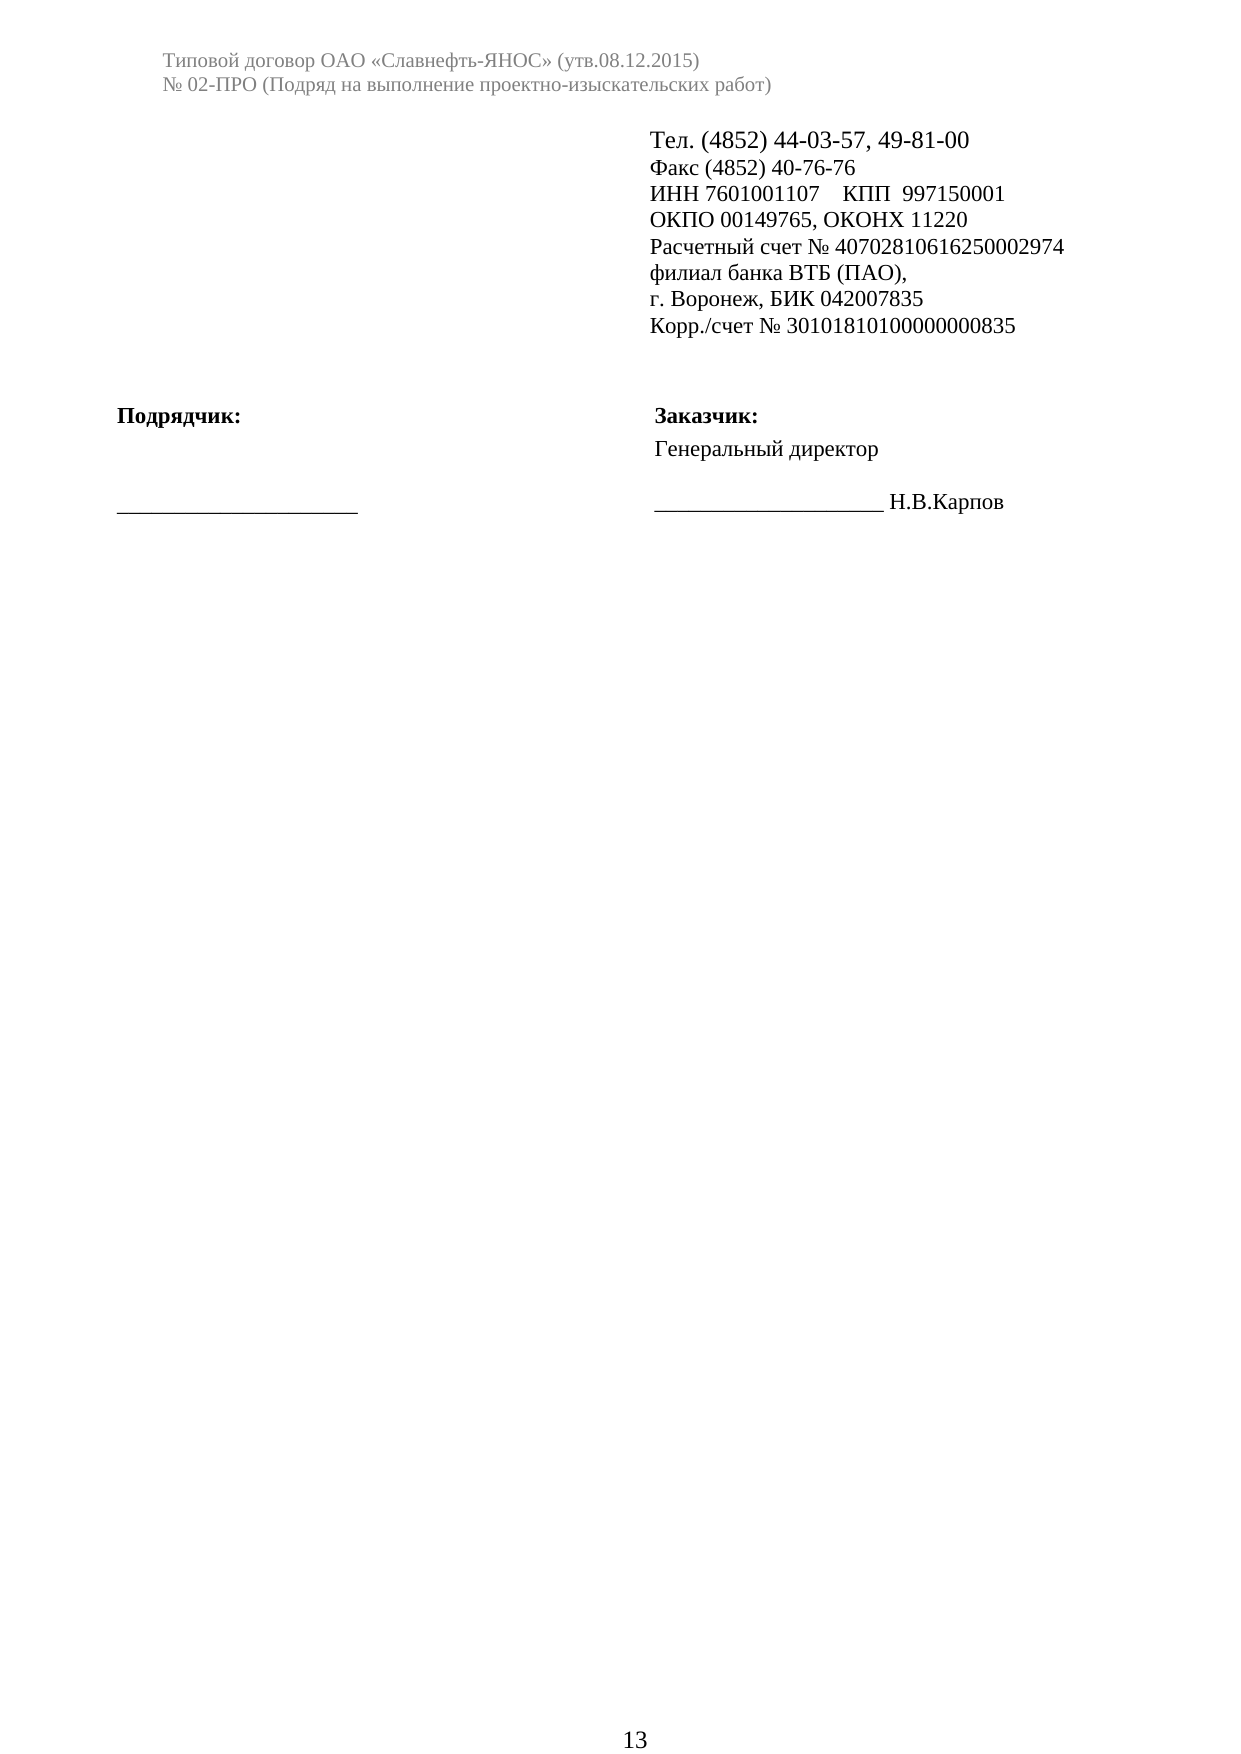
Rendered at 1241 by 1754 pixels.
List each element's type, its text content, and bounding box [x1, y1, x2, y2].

table_cell Генеральный директор ____________________ [643, 435, 1156, 594]
table_cell Подрядчик: [106, 403, 643, 435]
table_cell Заказчик: [643, 403, 1156, 435]
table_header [643, 125, 1156, 402]
